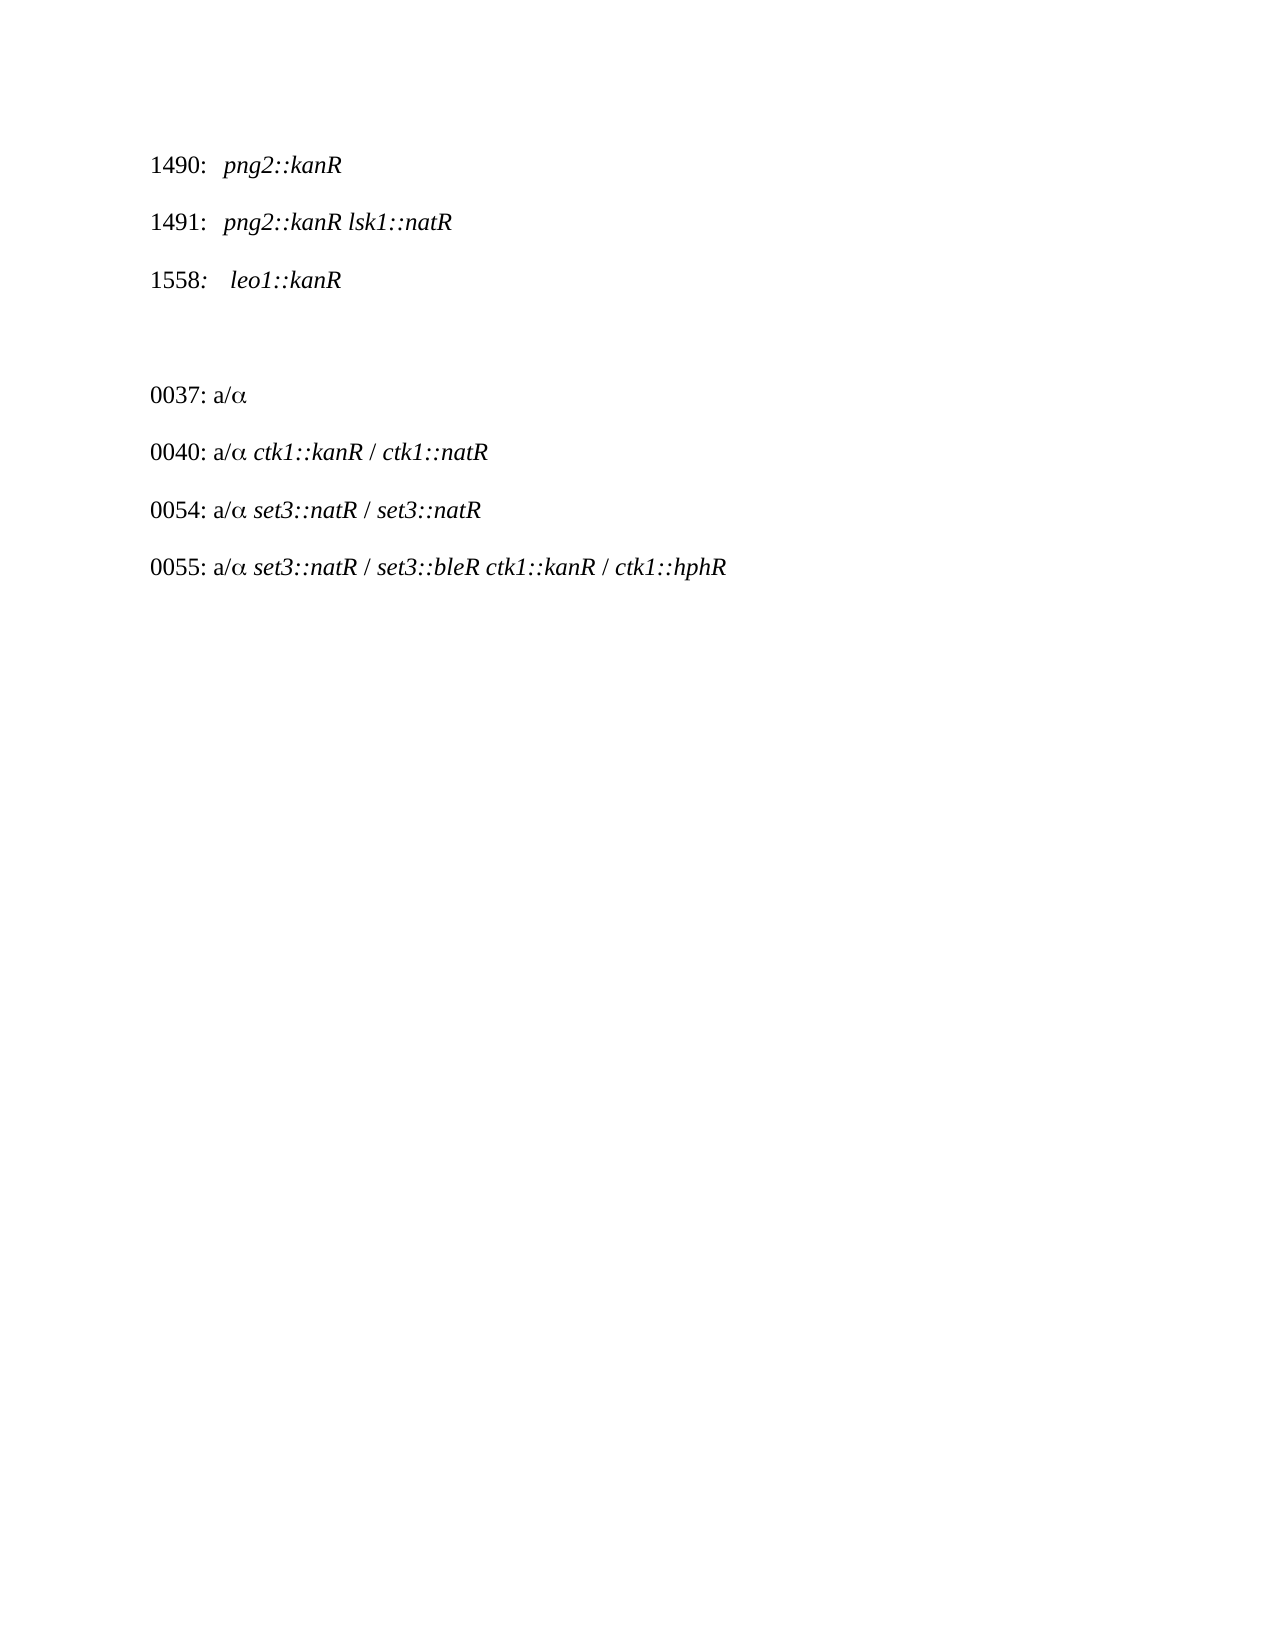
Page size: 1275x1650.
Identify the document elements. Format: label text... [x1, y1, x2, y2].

text 1491: png2::kanR lsk1::natR [150, 207, 1125, 236]
text 1558: leo1::kanR [150, 265, 1125, 294]
text 0037: a/ [150, 380, 1125, 409]
text 0054: a/ set3::natR / set3::natR [150, 495, 1125, 524]
text 0055: a/ set3::natR / set3::bleR ctk1::kanR / ctk1::hphR [150, 552, 1125, 581]
text 1490: png2::kanR [150, 150, 1125, 179]
text 0040: a/ ctk1::kanR / ctk1::natR [150, 437, 1125, 466]
